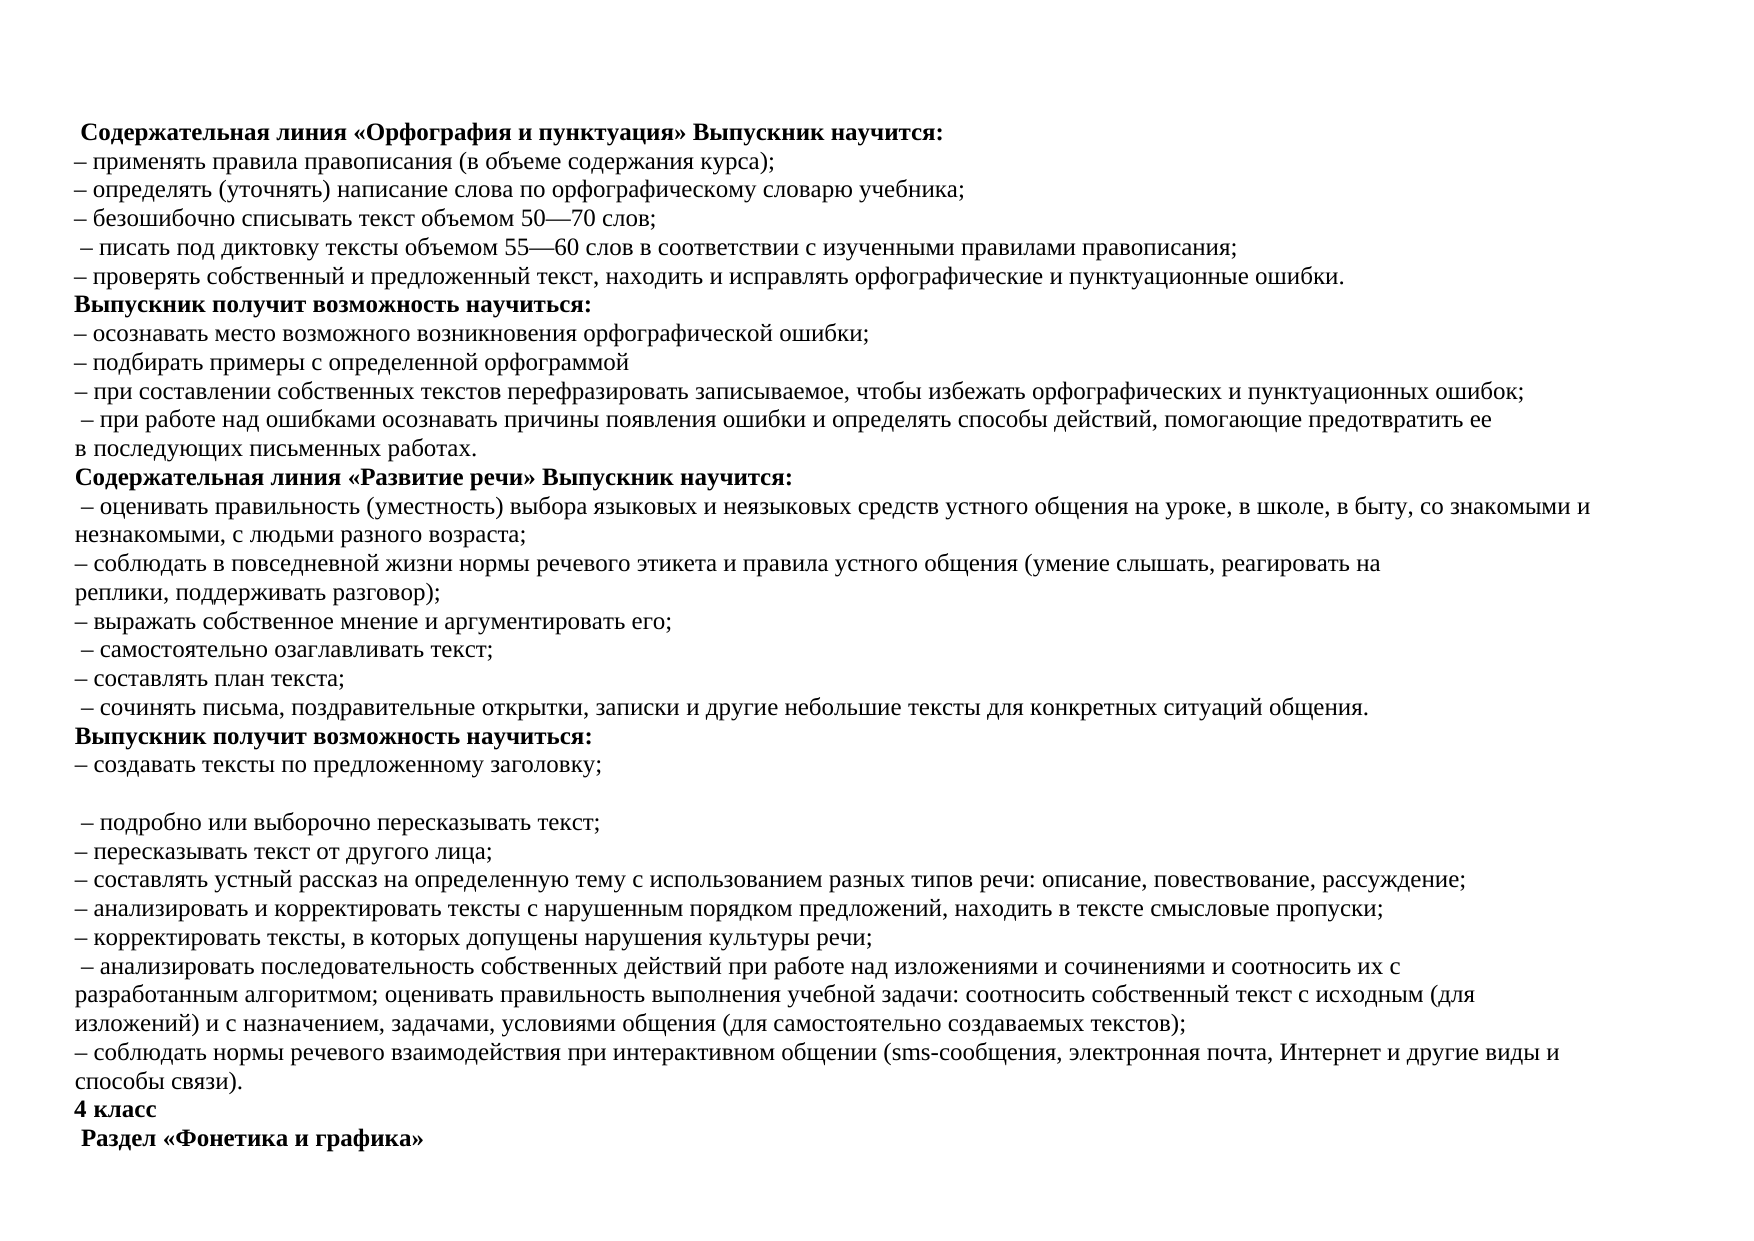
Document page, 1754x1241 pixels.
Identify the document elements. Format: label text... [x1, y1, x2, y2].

text – корректировать тексты, в которых допущены нарушения культуры речи; [74, 922, 1683, 951]
text – самостоятельно озаглавливать текст; [81, 634, 1683, 663]
text – выражать собственное мнение и аргументировать его; [74, 606, 1683, 634]
text – при составлении собственных текстов перефразировать записываемое, чтобы избежать орфографических и пунктуационных ошибок; [74, 376, 1683, 404]
text Раздел «Фонетика и графика» [81, 1123, 1683, 1152]
text Содержательная линия «Орфография и пунктуация» Выпускник научится: [74, 117, 1674, 146]
text – составлять устный рассказ на определенную тему с использованием разных типов речи: описание, повествование, рассуждение; [74, 864, 1683, 893]
text – соблюдать нормы речевого взаимодействия при интерактивном общении (sms-сообщения, электронная почта, Интернет и другие виды и способы связи). [74, 1037, 1633, 1094]
text – соблюдать в повседневной жизни нормы речевого этикета и правила устного общения (умение слышать, реагировать на реплики, поддерживать разговор); [74, 548, 1473, 606]
text – осознавать место возможного возникновения орфографической ошибки; [74, 318, 1683, 347]
list последующих письменных работах. [74, 433, 1683, 462]
list класс [74, 1094, 1683, 1123]
text – сочинять письма, поздравительные открытки, записки и другие небольшие тексты для конкретных ситуаций общения. [81, 692, 1683, 721]
text – пересказывать текст от другого лица; [74, 836, 1683, 864]
text – применять правила правописания (в объеме содержания курса); [74, 146, 1683, 174]
text – создавать тексты по предложенному заголовку; [74, 749, 1683, 778]
text Выпускник получит возможность научиться: [74, 721, 1683, 749]
text Выпускник получит возможность научиться: [74, 289, 1683, 318]
text – оценивать правильность (уместность) выбора языковых и неязыковых средств устного общения на уроке, в школе, в быту, со знакомыми и незнакомыми, с людьми разного возраста; [74, 491, 1683, 548]
text Содержательная линия «Развитие речи» Выпускник научится: [74, 462, 1687, 491]
text – проверять собственный и предложенный текст, находить и исправлять орфографические и пунктуационные ошибки. [74, 261, 1683, 289]
text – составлять план текста; [74, 663, 1683, 692]
text – анализировать и корректировать тексты с нарушенным порядком предложений, находить в тексте смысловые пропуски; [74, 893, 1683, 922]
text – подбирать примеры с определенной орфограммой [74, 347, 1683, 376]
text – при работе над ошибками осознавать причины появления ошибки и определять способы действий, помогающие предотвратить ее [81, 404, 1683, 433]
text – определять (уточнять) написание слова по орфографическому словарю учебника; [74, 174, 1683, 203]
text – анализировать последовательность собственных действий при работе над изложениями и сочинениями и соотносить их с разработанным алгоритмом; оценивать правильность выполнения учебной задачи: соотносить собственный текст с исходным (для изложений) и с назначением, задачами, условиями общения (для самостоятельно создаваемых текстов); [74, 951, 1566, 1037]
text – писать под диктовку тексты объемом 55—60 слов в соответствии с изученными правилами правописания; [80, 232, 1683, 261]
text – подробно или выборочно пересказывать текст; [81, 807, 1683, 836]
text – безошибочно списывать текст объемом 50—70 слов; [74, 203, 1683, 232]
